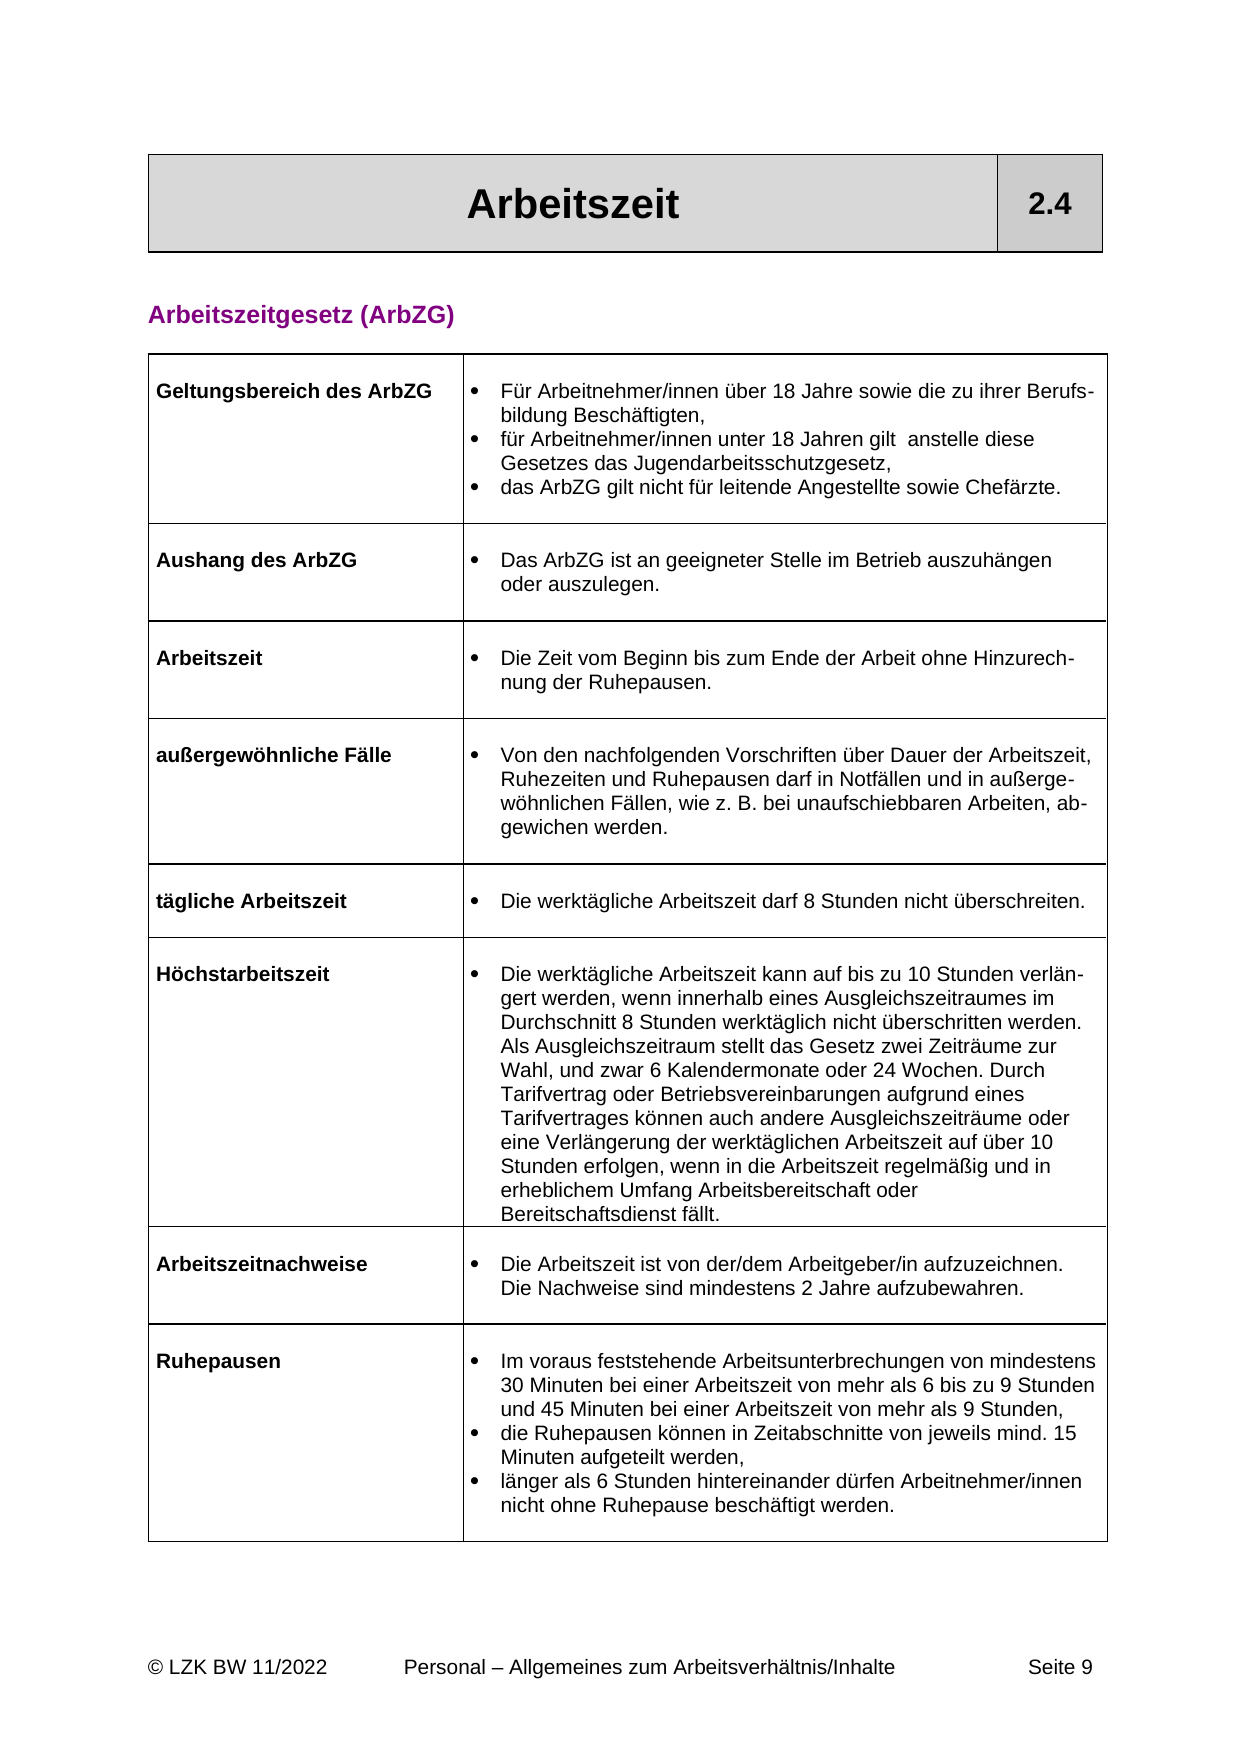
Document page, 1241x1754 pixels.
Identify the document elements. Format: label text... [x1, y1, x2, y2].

table_cell außergewöhnliche Fälle [149, 719, 463, 863]
table_header Arbeitszeit [149, 155, 997, 251]
table_cell Von den nachfolgenden Vorschriften über Dauer der Arbeitszeit, Ruhezeiten und Ruhepausen darf in Notfällen und in außergewöhnlichen Fällen, wie z. B. bei unaufschiebbaren Arbeiten, abgewichen werden. [464, 718, 1107, 863]
table_cell Die werktägliche Arbeitszeit kann auf bis zu 10 Stunden verlängert werden, wenn innerhalb eines Ausgleichszeitraumes im Durchschnitt 8 Stunden werktäglich nicht überschritten werden. Als Ausgleichszeitraum stellt das Gesetz zwei Zeiträume zur Wahl, und zwar 6 Kalendermonate oder 24 Wochen. Durch Tarifvertrag oder Betriebsvereinbarungen aufgrund eines Tarifvertrages können auch andere Ausgleichszeiträume oder eine Verlängerung der werktäglichen Arbeitszeit auf über 10 Stunden erfolgen, wenn in die Arbeitszeit regelmäßig und in erheblichem Umfang Arbeitsbereitschaft oder Bereitschaftsdienst fällt. [464, 937, 1107, 1226]
table_cell Arbeitszeit [149, 622, 463, 718]
table_cell Ruhepausen [149, 1325, 463, 1541]
table_header 2.4 [998, 155, 1102, 251]
table_cell Höchstarbeitszeit [149, 938, 463, 1226]
text Arbeitszeitgesetz (ArbZG) [148, 300, 1092, 329]
table_header Geltungsbereich des ArbZG [149, 355, 463, 523]
table_cell Das ArbZG ist an geeigneter Stelle im Betrieb auszuhängen oder auszulegen. [464, 523, 1107, 620]
table_cell Aushang des ArbZG [149, 524, 463, 620]
table_cell Im voraus feststehende Arbeitsunterbrechungen von mindestens 30 Minuten bei einer Arbeitszeit von mehr als 6 bis zu 9 Stunden und 45 Minuten bei einer Arbeitszeit von mehr als 9 Stunden, die Ruhepausen können in Zeitabschnitte von jeweils mind. 15 Minuten aufgeteilt werden, länger als 6 Stunden hintereinander dürfen Arbeitnehmer/innen nicht ohne Ruhepause beschäftigt werden. [464, 1323, 1107, 1541]
table_cell Die werktägliche Arbeitszeit darf 8 Stunden nicht überschreiten. [464, 863, 1107, 937]
table_cell tägliche Arbeitszeit [149, 865, 463, 937]
table_header Für Arbeitnehmer/innen über 18 Jahre sowie die zu ihrer Berufsbildung Beschäftigten, für Arbeitnehmer/innen unter 18 Jahren gilt anstelle diese Gesetzes das Jugendarbeitsschutzgesetz, das ArbZG gilt nicht für leitende Angestellte sowie Chefärzte. [464, 355, 1107, 523]
table_cell Die Zeit vom Beginn bis zum Ende der Arbeit ohne Hinzurechnung der Ruhepausen. [464, 620, 1107, 718]
table_cell Die Arbeitszeit ist von der/dem Arbeitgeber/in aufzuzeichnen. Die Nachweise sind mindestens 2 Jahre aufzubewahren. [464, 1226, 1107, 1323]
table_cell Arbeitszeitnachweise [149, 1227, 463, 1323]
